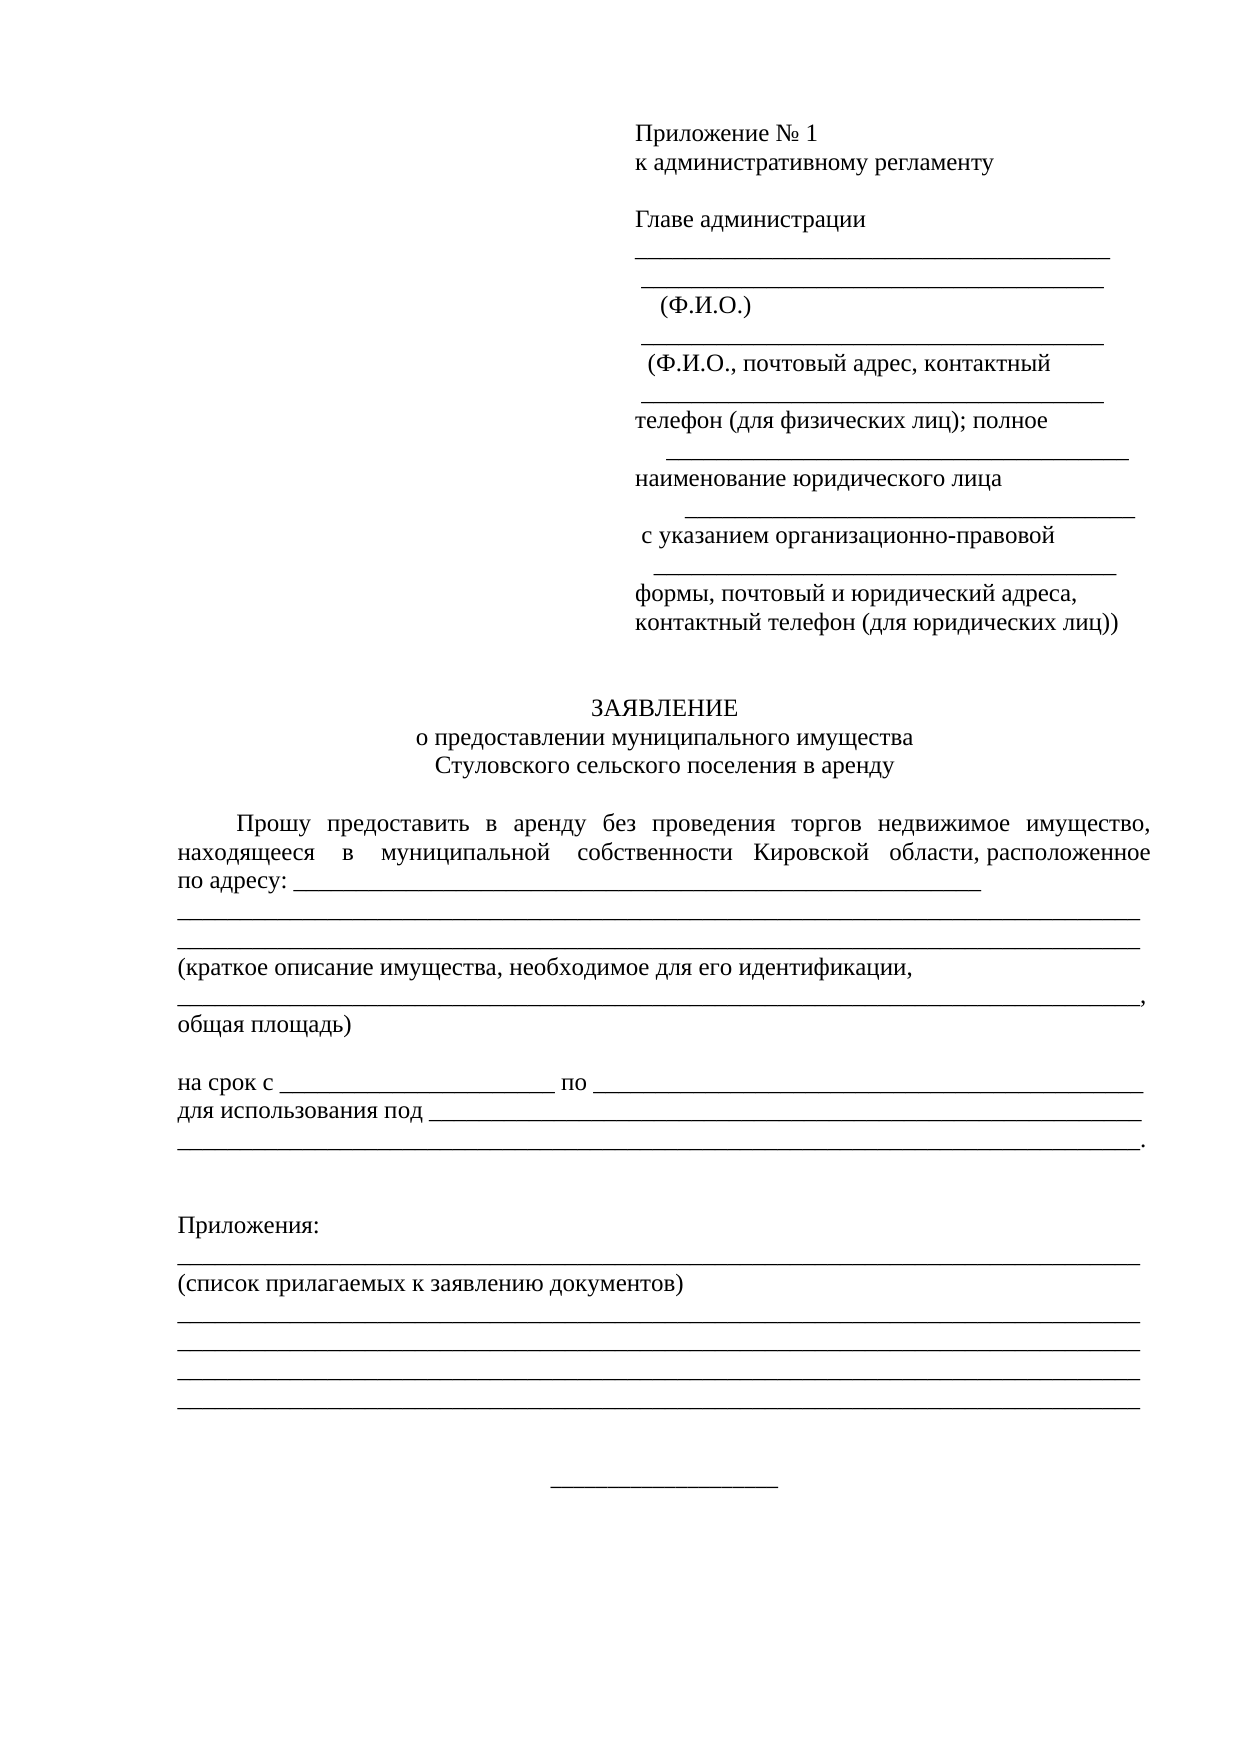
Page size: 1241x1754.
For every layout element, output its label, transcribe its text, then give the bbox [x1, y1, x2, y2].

text _____________________________________ [635, 434, 1152, 463]
text Приложения: [177, 1211, 1152, 1239]
text к административному регламенту [635, 147, 1152, 176]
text формы, почтовый и юридический адреса, [635, 578, 1152, 607]
text Прошу предоставить в аренду без проведения торгов недвижимое имущество, находящееся в муниципальной собственности Кировской области, расположенное по адресу: _______________________________________________________ [177, 808, 1152, 894]
text для использования под _________________________________________________________ [177, 1096, 1152, 1124]
text _____________________________________________________________________________ [177, 923, 1152, 952]
text _____________________________________________________________________________. [177, 1124, 1152, 1153]
text (список прилагаемых к заявлению документов) [177, 1268, 1152, 1297]
text _____________________________________ [635, 262, 1152, 291]
text (Ф.И.О., почтовый адрес, контактный [635, 348, 1152, 377]
text о предоставлении муниципального имущества [177, 722, 1152, 751]
text _____________________________________________________________________________ [177, 1354, 1152, 1383]
text _____________________________________ [635, 549, 1152, 578]
text Приложение № 1 [635, 118, 1152, 147]
text ____________________ [177, 1463, 1152, 1491]
text _____________________________________ [635, 319, 1152, 348]
text Главе администрации [635, 204, 1152, 233]
text Стуловского сельского поселения в аренду [177, 751, 1152, 779]
text ЗАЯВЛЕНИЕ [177, 693, 1152, 722]
text _____________________________________________________________________________ [177, 1383, 1152, 1412]
text общая площадь) [177, 1009, 1152, 1038]
text _____________________________________________________________________________ [177, 1239, 1152, 1268]
text на срок с ______________________ по ____________________________________________ [177, 1067, 1152, 1096]
text _____________________________________________________________________________ [177, 1326, 1152, 1354]
text телефон (для физических лиц); полное [635, 406, 1152, 434]
text _____________________________________ [635, 377, 1152, 406]
text с указанием организационно-правовой [635, 521, 1152, 549]
text _____________________________________________________________________________ [177, 894, 1152, 923]
text ____________________________________ [635, 492, 1152, 521]
text (Ф.И.О.) [635, 291, 1152, 319]
text _____________________________________________________________________________ [177, 1297, 1152, 1326]
text контактный телефон (для юридических лиц)) [635, 607, 1152, 636]
text _____________________________________________________________________________, [177, 981, 1152, 1009]
text наименование юридического лица [635, 463, 1152, 492]
text ______________________________________ [635, 233, 1152, 262]
text (краткое описание имущества, необходимое для его идентификации, [177, 952, 1152, 981]
